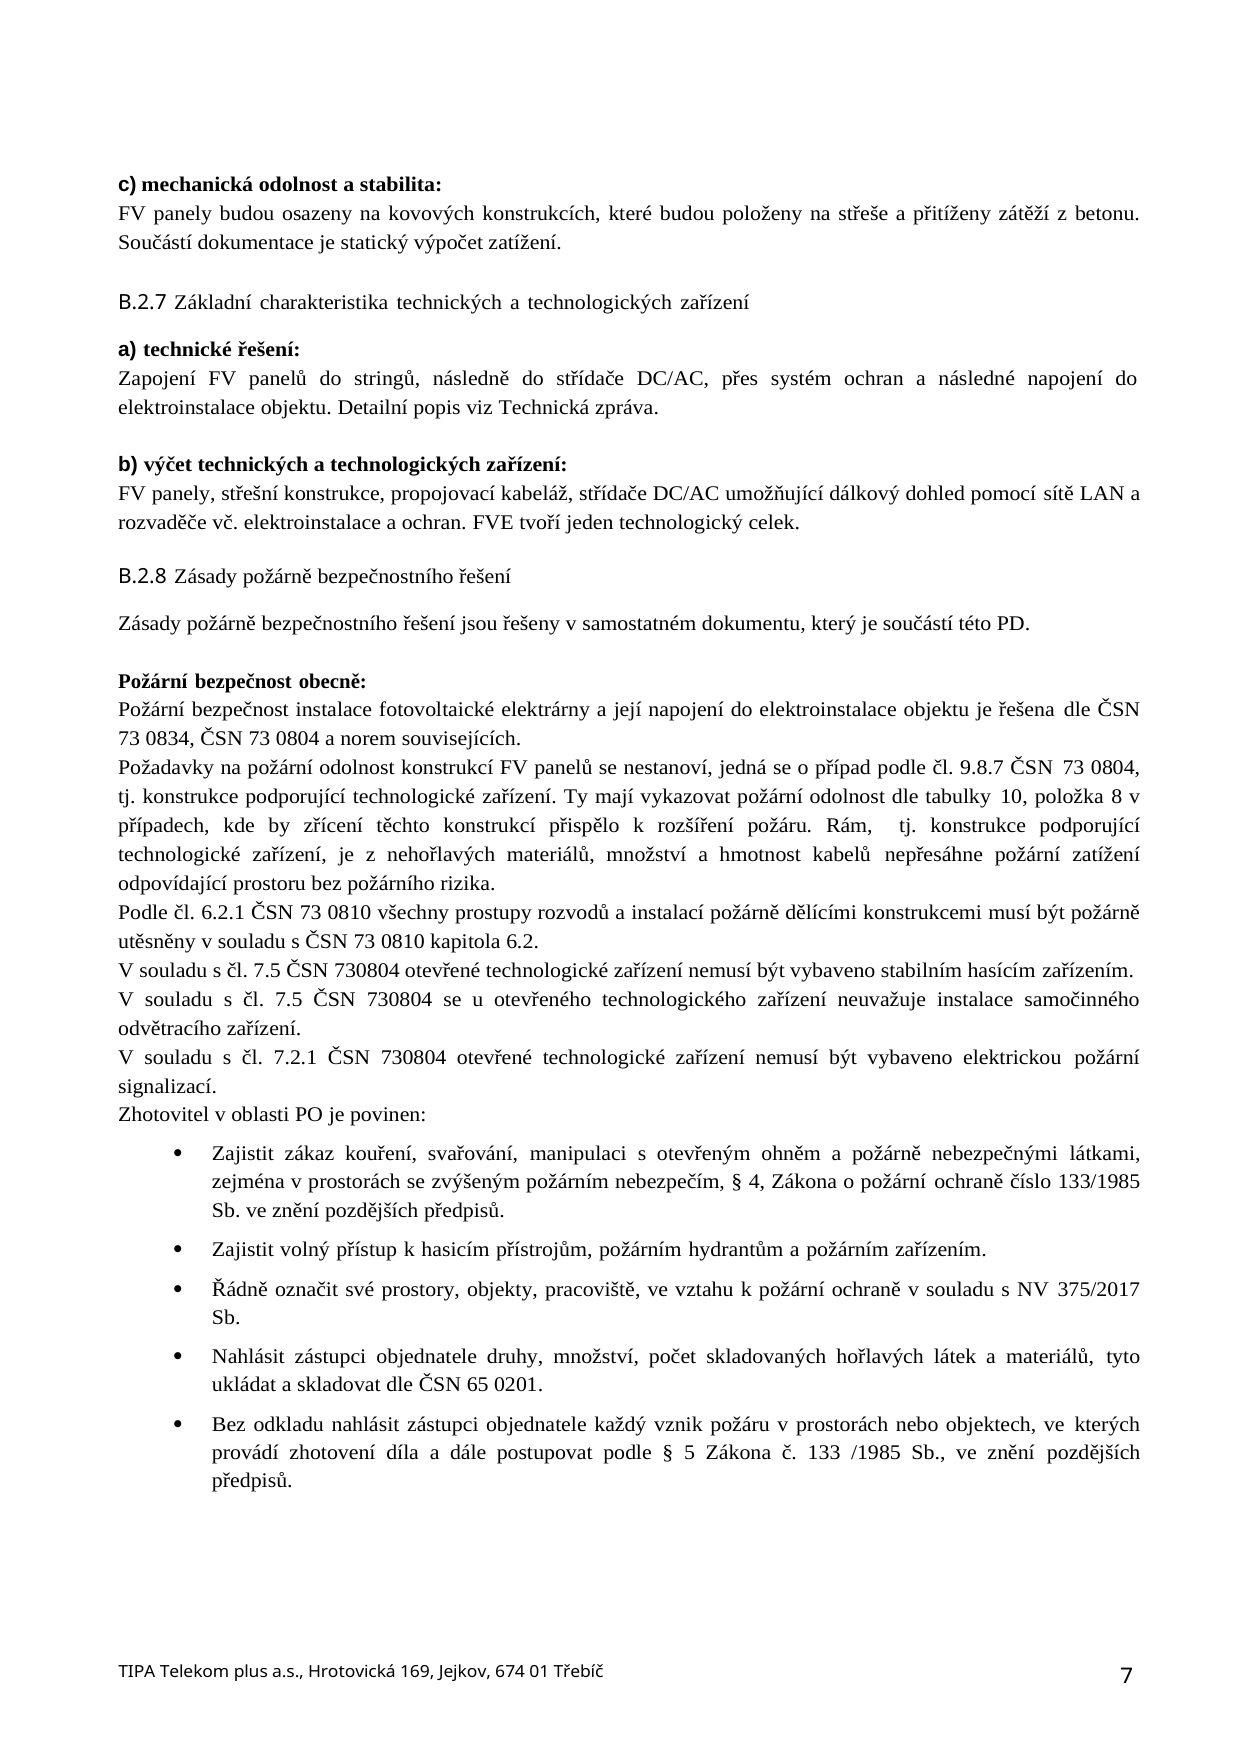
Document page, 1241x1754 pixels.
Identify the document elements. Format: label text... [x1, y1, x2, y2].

text Požadavky na požární odolnost konstrukcí FV panelů se nestanoví, jedná se o případ podle čl. 9.8.7 ČSN 73 0804, tj. konstrukce podporující technologické zařízení. Ty mají vykazovat požární odolnost dle tabulky 10, položka 8 v případech, kde by zřícení těchto konstrukcí přispělo k rozšíření požáru. Rám, tj. konstrukce podporující technologické zařízení, je z nehořlavých materiálů, množství a hmotnost kabelů nepřesáhne požární zatížení odpovídající prostoru bez požárního rizika. [118, 755, 1140, 895]
subtitle Požární bezpečnost obecně: [118, 668, 1153, 693]
text Zásady požárně bezpečnostního řešení jsou řešeny v samostatném dokumentu, který je součástí této PD. [118, 611, 1153, 635]
text V souladu s čl. 7.5 ČSN 730804 otevřené technologické zařízení nemusí být vybaveno stabilním hasícím zařízením. [118, 958, 1140, 982]
list Řádně označit své prostory, objekty, pracoviště, ve vztahu k požární ochraně v souladu s NV 375/2017 Sb. [174, 1277, 1140, 1329]
text Podle čl. 6.2.1 ČSN 73 0810 všechny prostupy rozvodů a instalací požárně dělícími konstrukcemi musí být požárně utěsněny v souladu s ČSN 73 0810 kapitola 6.2. [118, 900, 1140, 953]
list Zajistit zákaz kouření, svařování, manipulaci s otevřeným ohněm a požárně nebezpečnými látkami, zejména v prostorách se zvýšeným požárním nebezpečím, § 4, Zákona o požární ochraně číslo 133/1985 Sb. ve znění pozdějších předpisů. [174, 1141, 1140, 1222]
list Bez odkladu nahlásit zástupci objednatele každý vznik požáru v prostorách nebo objektech, ve kterých provádí zhotovení díla a dále postupovat podle § 5 Zákona č. 133 /1985 Sb., ve znění pozdějších předpisů. [174, 1412, 1140, 1492]
list Základní charakteristika technických a technologických zařízení [118, 287, 1153, 316]
list Nahlásit zástupci objednatele druhy, množství, počet skladovaných hořlavých látek a materiálů, tyto ukládat a skladovat dle ČSN 65 0201. [174, 1344, 1140, 1396]
list Zásady požárně bezpečnostního řešení [118, 561, 1153, 589]
text Zapojení FV panelů do stringů, následně do střídače DC/AC, přes systém ochran a následné napojení do elektroinstalace objektu. Detailní popis viz Technická zpráva. [118, 366, 1140, 419]
subtitle výčet technických a technologických zařízení: [118, 452, 1153, 476]
text Požární bezpečnost instalace fotovoltaické elektrárny a její napojení do elektroinstalace objektu je řešena dle ČSN 73 0834, ČSN 73 0804 a norem souvisejících. [118, 697, 1140, 750]
text Zhotovitel v oblasti PO je povinen: [118, 1103, 1153, 1126]
text V souladu s čl. 7.5 ČSN 730804 se u otevřeného technologického zařízení neuvažuje instalace samočinného odvětracího zařízení. [118, 987, 1140, 1040]
list Zajistit volný přístup k hasicím přístrojům, požárním hydrantům a požárním zařízením. [174, 1237, 1153, 1261]
text FV panely budou osazeny na kovových konstrukcích, které budou položeny na střeše a přitíženy zátěží z betonu. Součástí dokumentace je statický výpočet zatížení. [118, 201, 1140, 254]
subtitle technické řešení: [118, 337, 1153, 361]
text V souladu s čl. 7.2.1 ČSN 730804 otevřené technologické zařízení nemusí být vybaveno elektrickou požární signalizací. [118, 1045, 1140, 1098]
text FV panely, střešní konstrukce, propojovací kabeláž, střídače DC/AC umožňující dálkový dohled pomocí sítě LAN a rozvaděče vč. elektroinstalace a ochran. FVE tvoří jeden technologický celek. [118, 481, 1140, 534]
subtitle mechanická odolnost a stabilita: [118, 172, 1153, 196]
